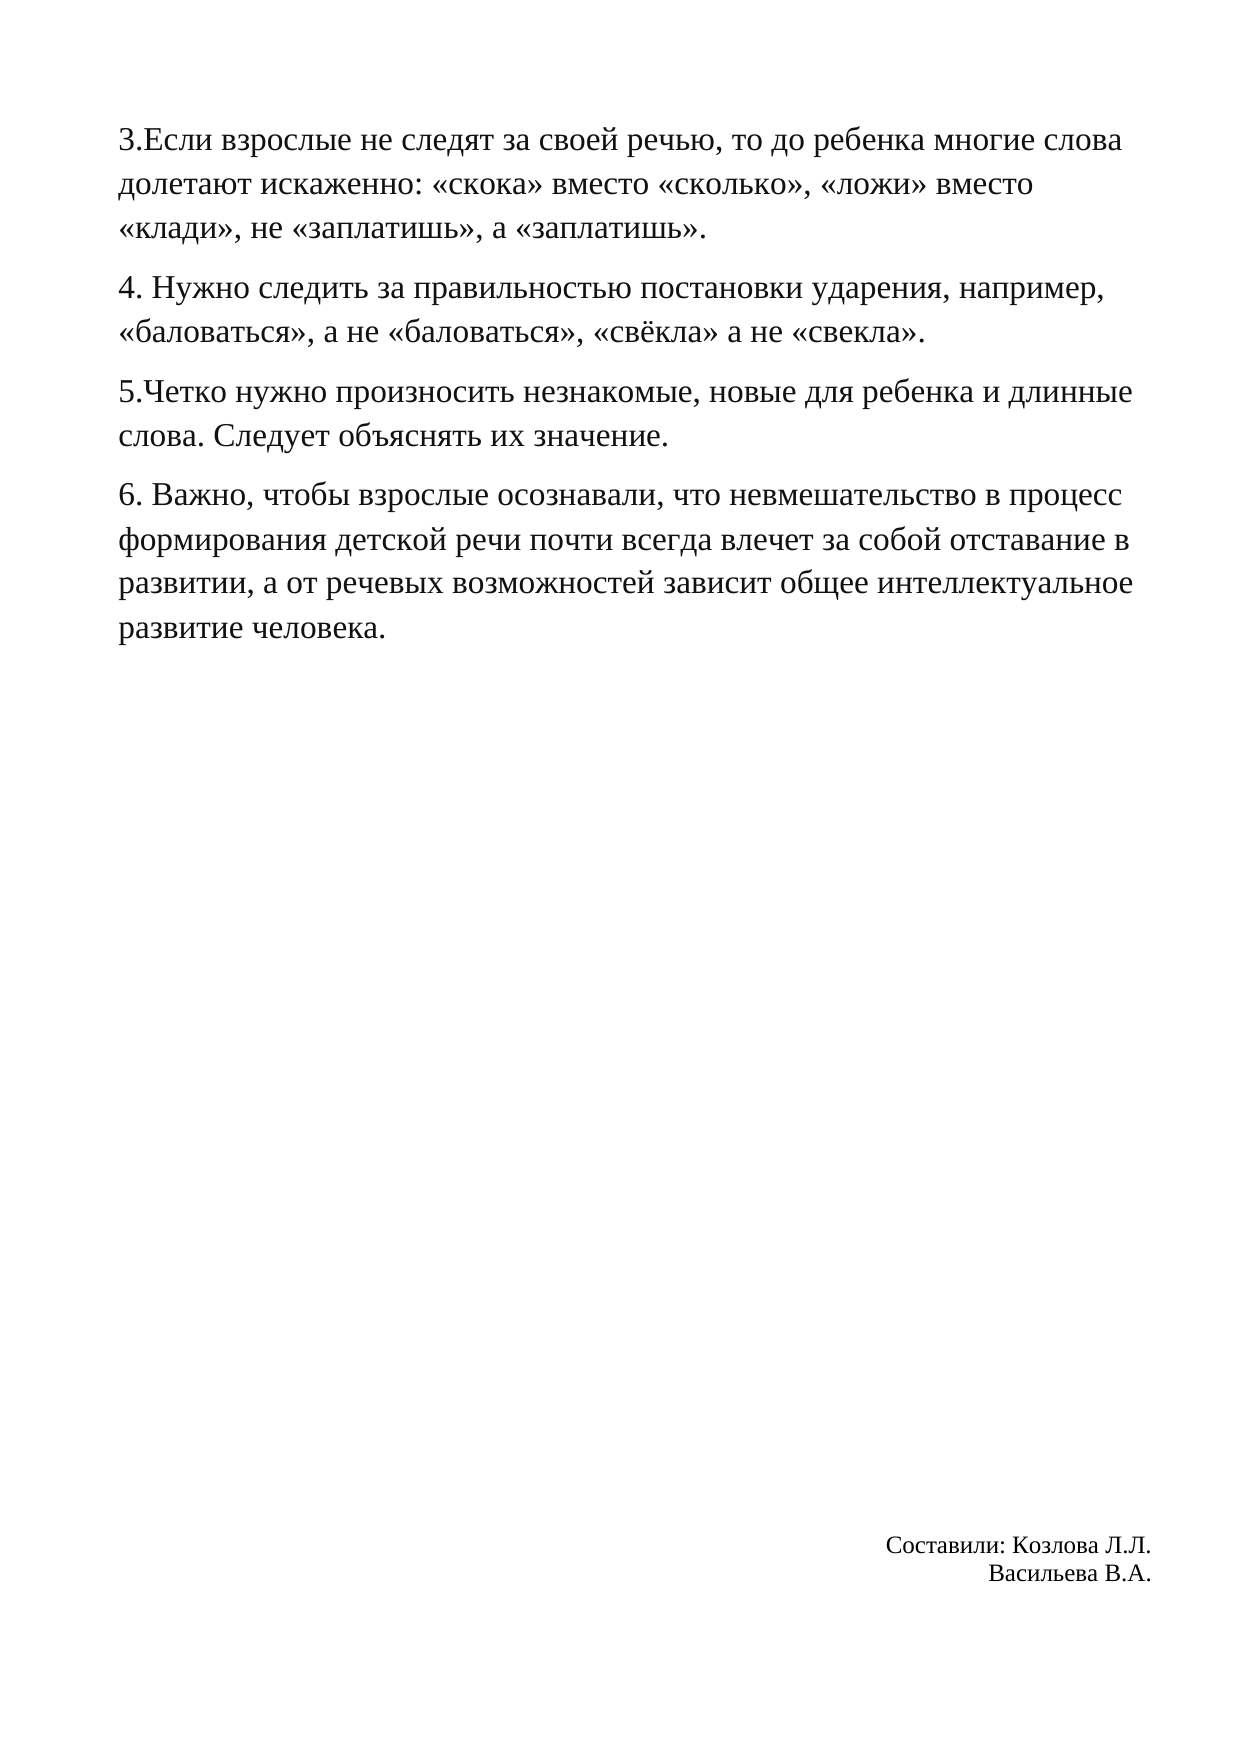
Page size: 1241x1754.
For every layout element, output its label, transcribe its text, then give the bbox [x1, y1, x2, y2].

text 4. Нужно следить за правильностью постановки ударения, например, «баловаться», а не «баловаться», «свёкла» а не «свекла». [118, 267, 1152, 349]
text 3.Если взрослые не следят за своей речью, то до ребенка многие слова долетают искаженно: «скока» вместо «сколько», «ложи» вместо «клади», не «заплатишь», а «заплатишь». [118, 119, 1152, 246]
text 5.Четко нужно произносить незнакомые, новые для ребенка и длинные слова. Следует объяснять их значение. [118, 371, 1152, 453]
text 6. Важно, чтобы взрослые осознавали, что невмешательство в процесс формирования детской речи почти всегда влечет за собой отставание в развитии, а от речевых возможностей зависит общее интеллектуальное развитие человека. [118, 475, 1152, 645]
text Васильева В.А. [118, 1558, 1152, 1587]
text Составили: Козлова Л.Л. [118, 1530, 1152, 1558]
